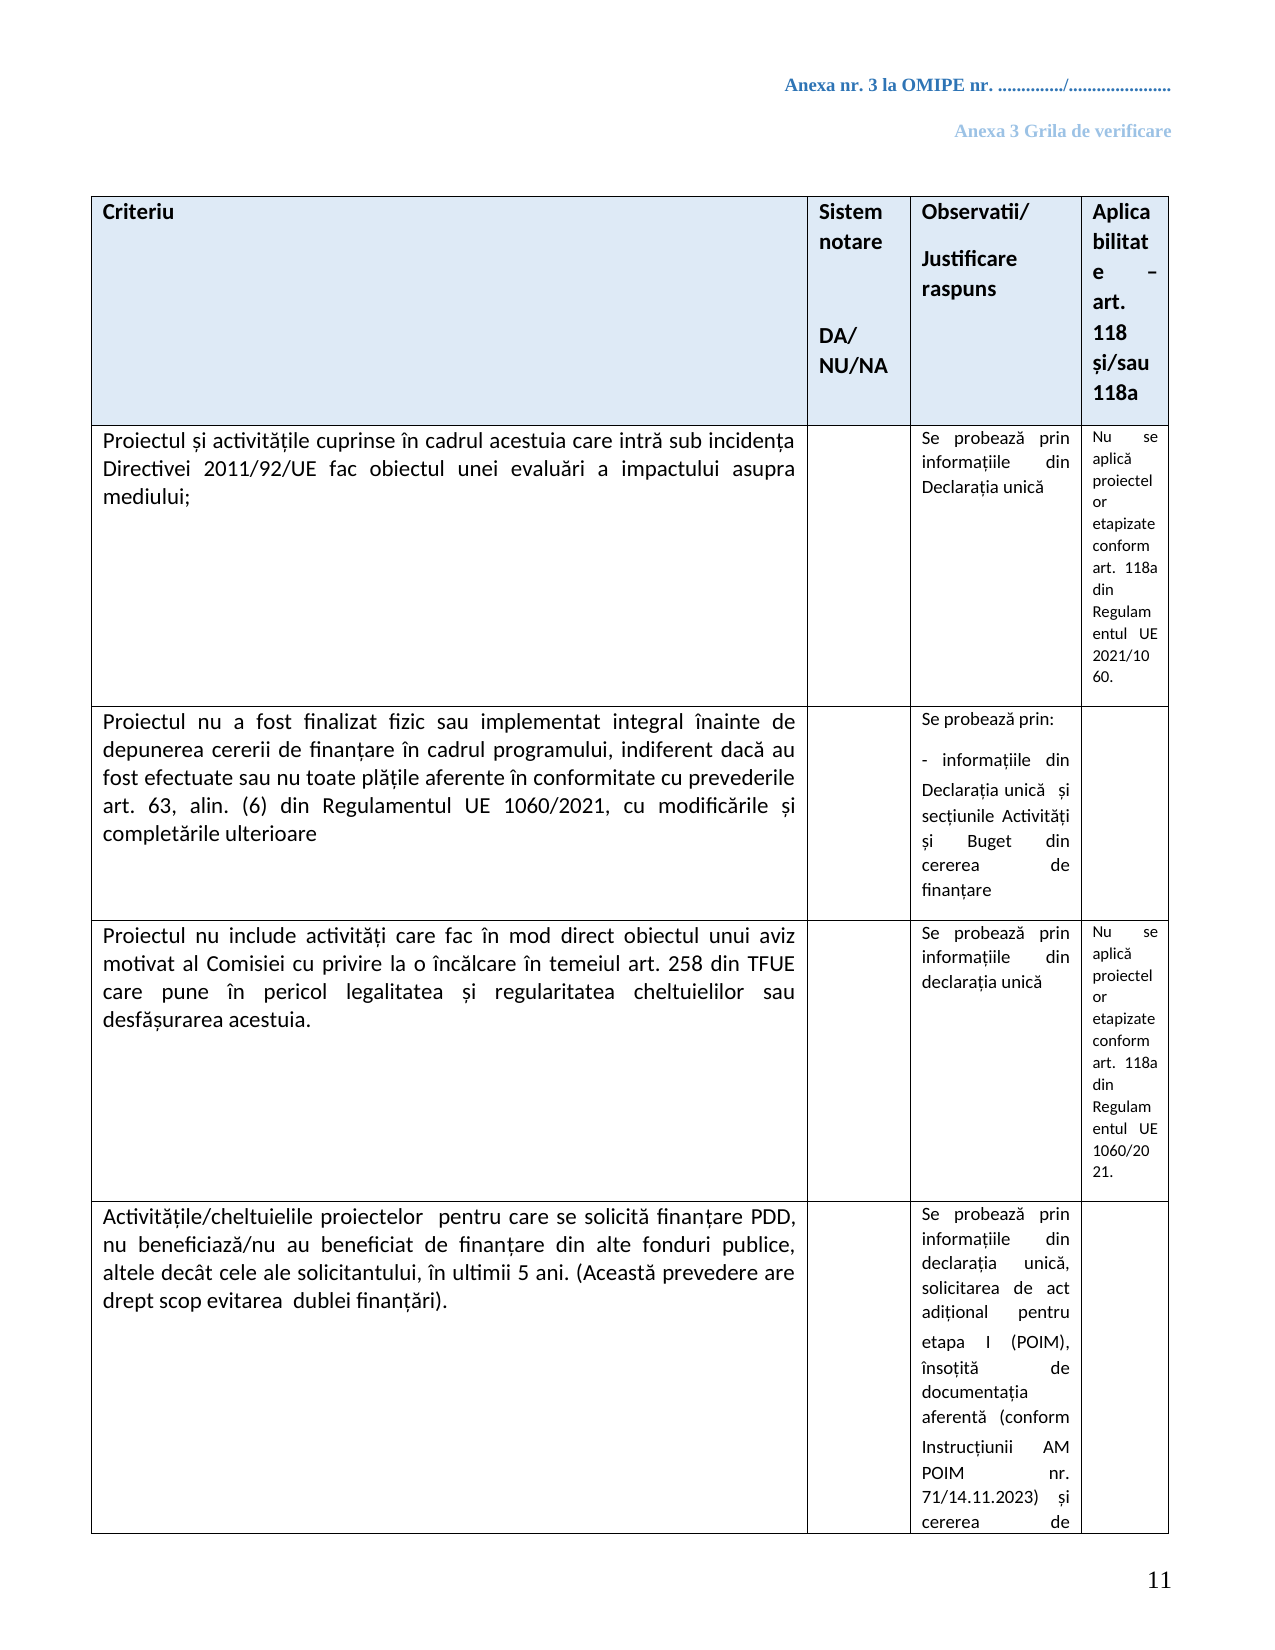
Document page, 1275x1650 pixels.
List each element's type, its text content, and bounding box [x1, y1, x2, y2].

table_cell Se probează prin: - informațiile din Declarația unică și secțiunile Activități și Buget din cererea de finanțare [911, 707, 1081, 920]
table_cell Se probează prin informațiile din Declarația unică [911, 426, 1081, 706]
table_cell Proiectul și activitățile cuprinse în cadrul acestuia care intră sub incidența Directivei 2011/92/UE fac obiectul unei evaluări a impactului asupra mediului; [92, 426, 807, 706]
table_cell [1082, 707, 1168, 920]
table_cell Proiectul nu a fost finalizat fizic sau implementat integral înainte de depunerea cererii de finanțare în cadrul programului, indiferent dacă au fost efectuate sau nu toate plățile aferente în conformitate cu prevederile art. 63, alin. (6) din Regulamentul UE 1060/2021, cu modificările și completările ulterioare [92, 707, 807, 920]
table_cell [808, 707, 910, 920]
table_cell Nu se aplică proiectelor etapizate conform art. 118a din Regulamentul UE 1060/2021. [1082, 921, 1168, 1201]
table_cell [911, 1202, 1081, 1533]
table_cell [808, 921, 910, 1201]
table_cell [92, 1202, 807, 1533]
table_header Criteriu [92, 197, 807, 425]
table_cell [808, 1202, 910, 1533]
table_cell Proiectul nu include activități care fac în mod direct obiectul unui aviz motivat al Comisiei cu privire la o încălcare în temeiul art. 258 din TFUE care pune în pericol legalitatea și regularitatea cheltuielilor sau desfășurarea acestuia. [92, 921, 807, 1201]
table_cell Se probează prin informațiile din declarația unică [911, 921, 1081, 1201]
table_header Sistem notare DA/NU/NA [808, 197, 910, 425]
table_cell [1082, 426, 1168, 706]
table_header Observatii/ Justificare raspuns [911, 197, 1081, 425]
table_header Aplicabilitate – art. 118 și/sau 118a [1082, 197, 1168, 425]
table_cell [808, 426, 910, 706]
table_cell [1082, 1202, 1168, 1533]
